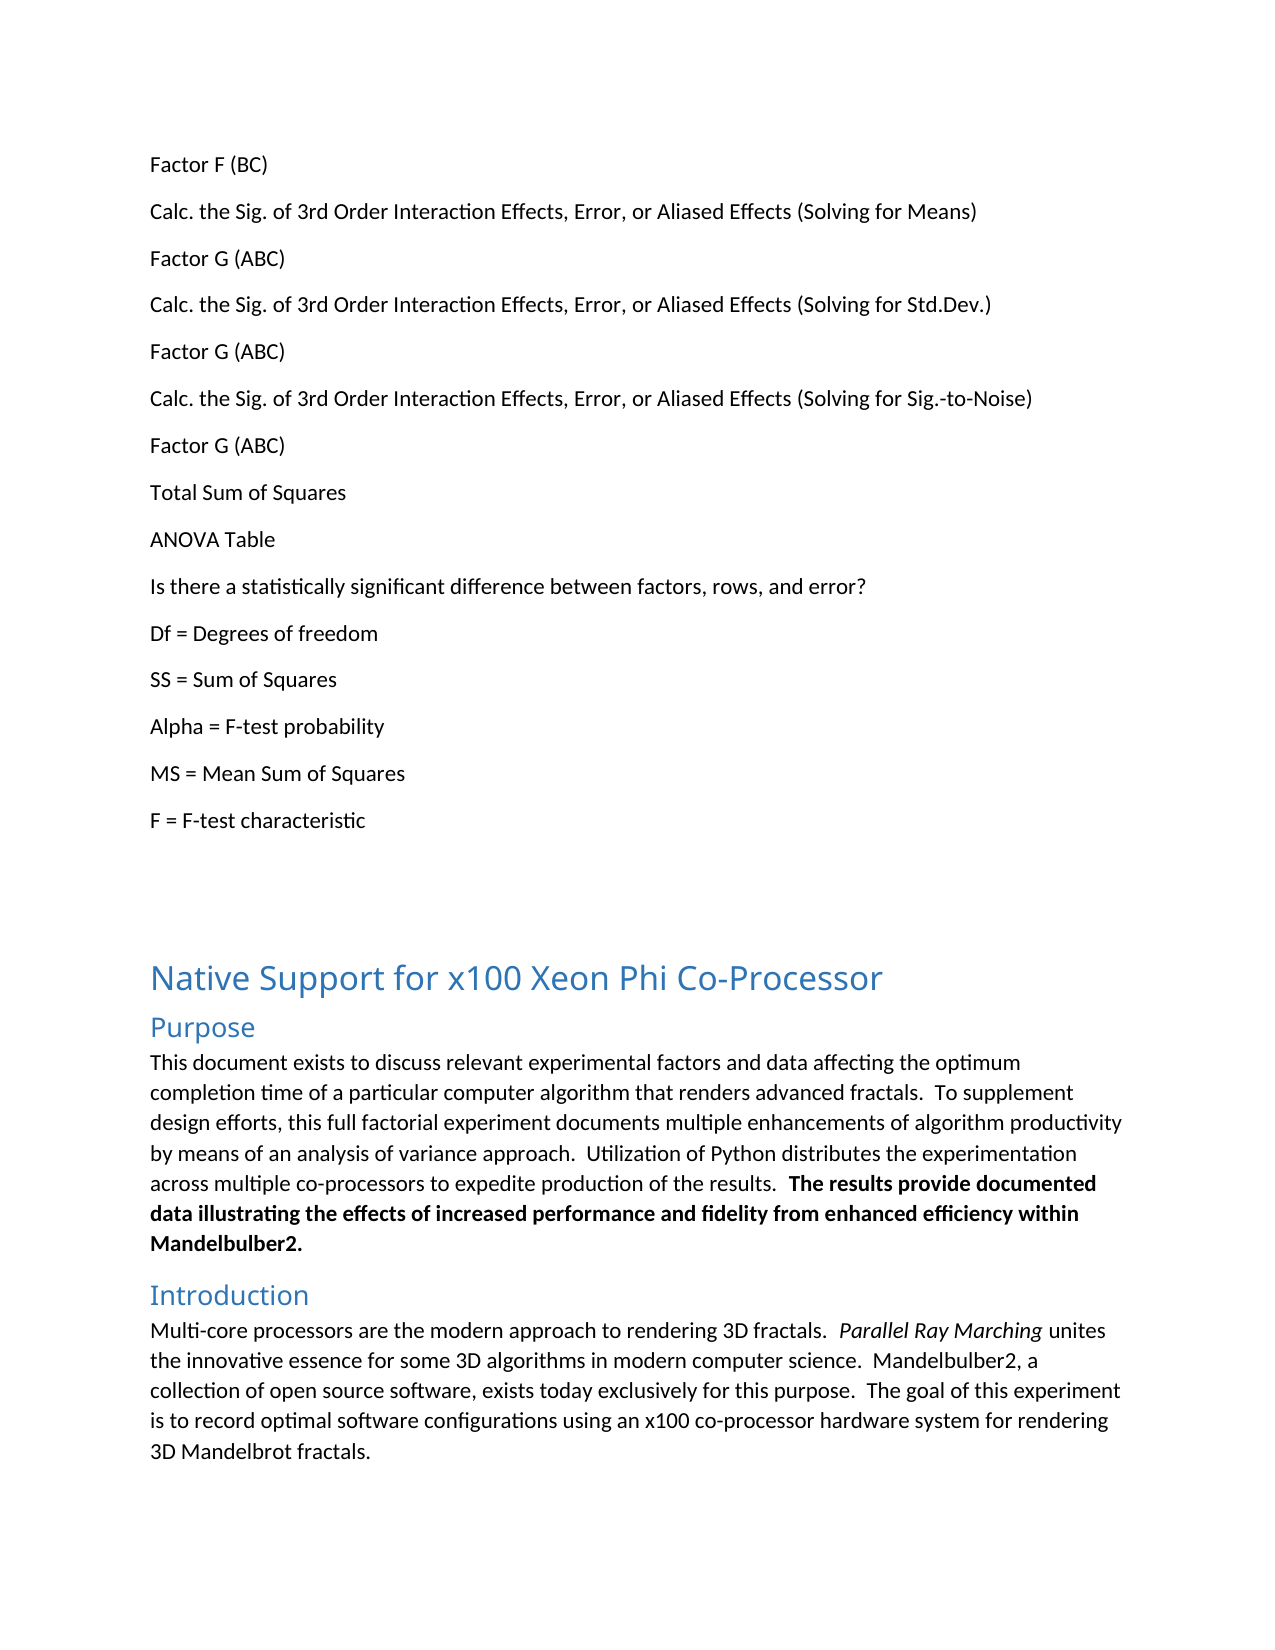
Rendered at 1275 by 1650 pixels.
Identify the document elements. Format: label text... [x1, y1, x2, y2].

text Multi-core processors are the modern approach to rendering 3D fractals. Parallel Ray Marching unites the innovative essence for some 3D algorithms in modern computer science. Mandelbulber2, a collection of open source software, exists today exclusively for this purpose. The goal of this experiment is to record optimal software configurations using an x100 co-processor hardware system for rendering 3D Mandelbrot fractals. [150, 1316, 1125, 1465]
text SS = Sum of Squares [150, 666, 1125, 694]
text Factor G (ABC) [150, 431, 1125, 459]
subtitle Purpose [150, 1008, 1125, 1045]
text ANOVA Table [150, 525, 1125, 553]
subtitle Native Support for x100 Xeon Phi Co-Processor [150, 955, 1125, 1001]
text Calc. the Sig. of 3rd Order Interaction Effects, Error, or Aliased Effects (Solving for Means) [150, 197, 1125, 225]
text Calc. the Sig. of 3rd Order Interaction Effects, Error, or Aliased Effects (Solving for Std.Dev.) [150, 291, 1125, 319]
subtitle Introduction [150, 1276, 1125, 1313]
text Total Sum of Squares [150, 478, 1125, 506]
text Is there a statistically significant difference between factors, rows, and error? [150, 572, 1125, 600]
text This document exists to discuss relevant experimental factors and data affecting the optimum completion time of a particular computer algorithm that renders advanced fractals. To supplement design efforts, this full factorial experiment documents multiple enhancements of algorithm productivity by means of an analysis of variance approach. Utilization of Python distributes the experimentation across multiple co-processors to expedite production of the results. The results provide documented data illustrating the effects of increased performance and fidelity from enhanced efficiency within Mandelbulber2. [150, 1048, 1125, 1257]
text Factor G (ABC) [150, 337, 1125, 366]
text Df = Degrees of freedom [150, 619, 1125, 647]
text Calc. the Sig. of 3rd Order Interaction Effects, Error, or Aliased Effects (Solving for Sig.-to-Noise) [150, 384, 1125, 412]
text Factor G (ABC) [150, 244, 1125, 272]
text F = F-test characteristic [150, 806, 1125, 834]
text MS = Mean Sum of Squares [150, 759, 1125, 787]
text Factor F (BC) [150, 150, 1125, 178]
text Alpha = F-test probability [150, 712, 1125, 741]
